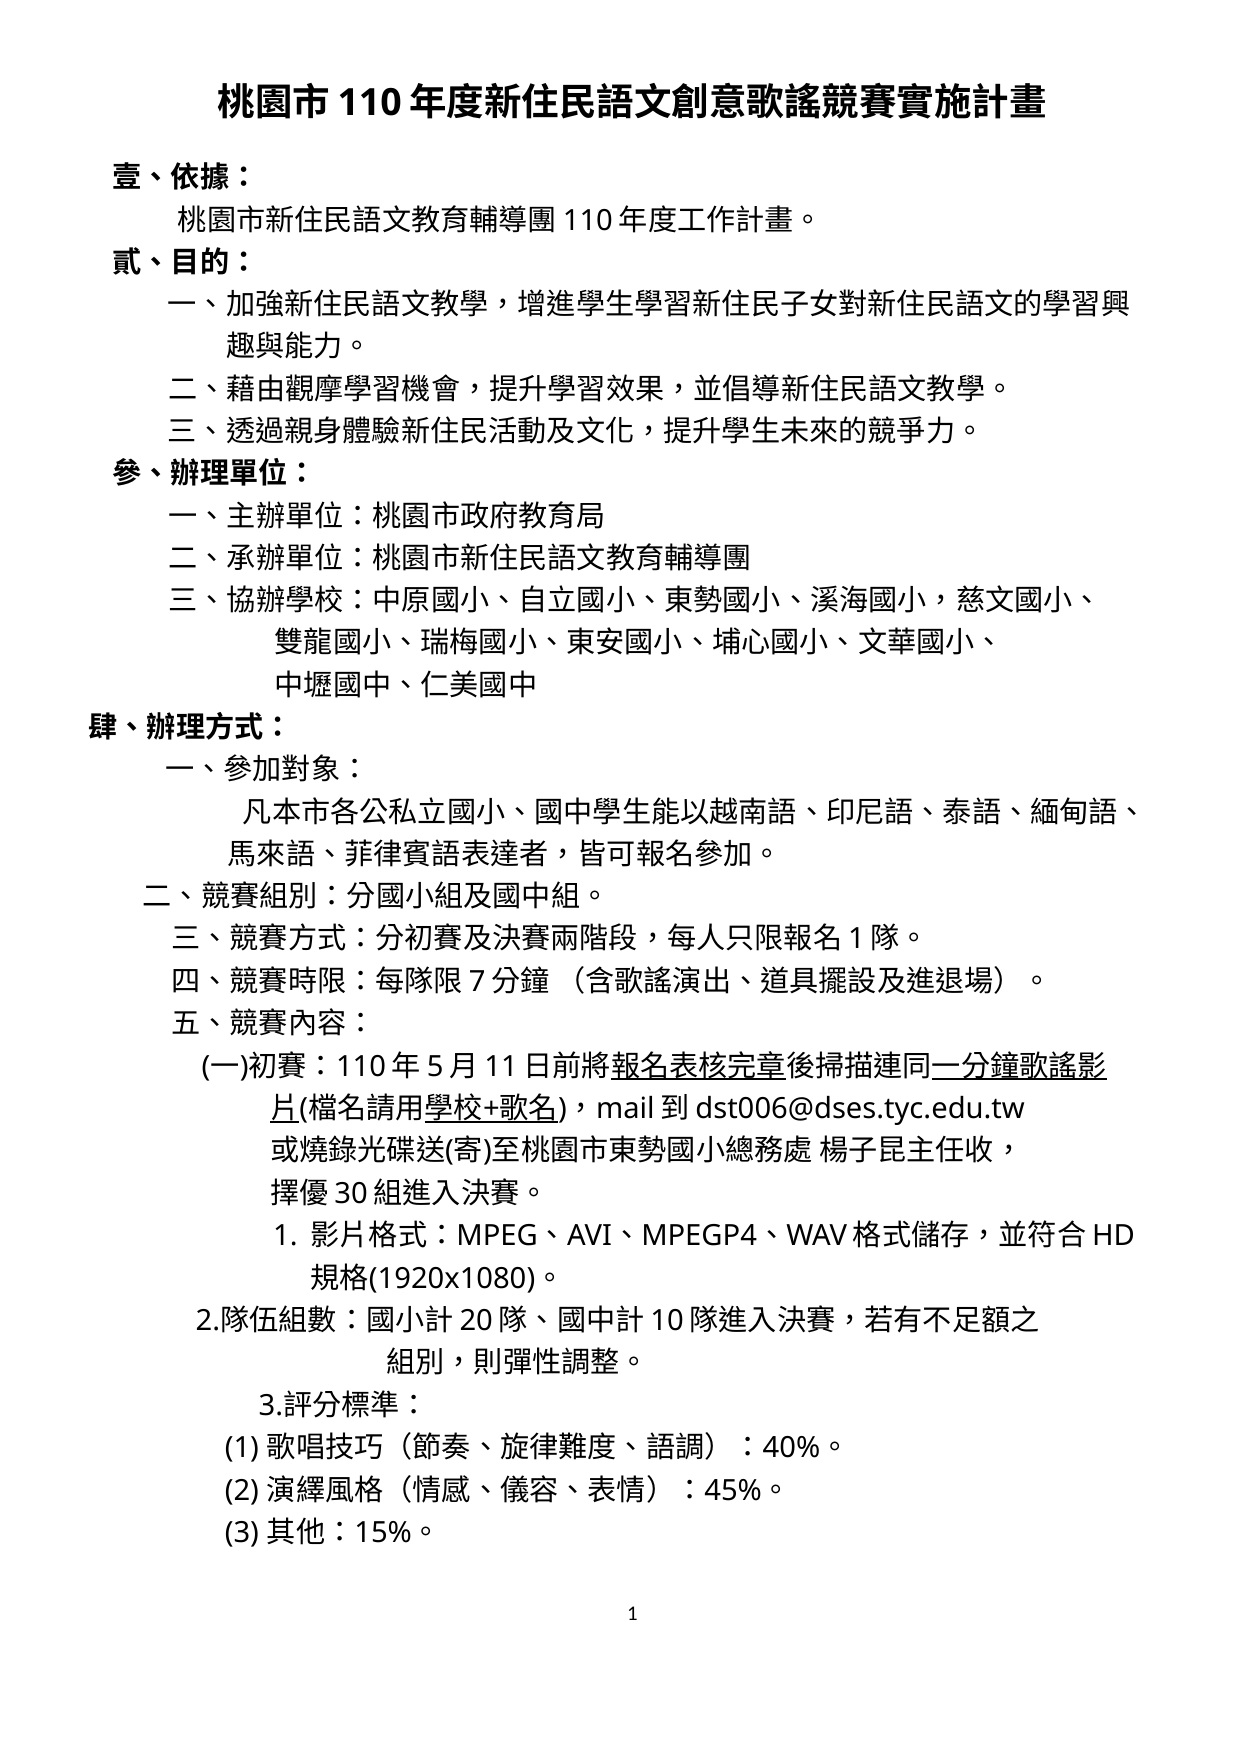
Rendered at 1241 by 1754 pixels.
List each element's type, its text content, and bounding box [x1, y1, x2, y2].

text 3.評分標準： [243, 1381, 1152, 1424]
list 影片格式：MPEG、AVI、MPEGP4、WAV格式儲存，並符合HD規格(1920x1080)。 [273, 1212, 1152, 1297]
text (一)初賽：110年5月11日前將報名表核完章後掃描連同一分鐘歌謠影 [171, 1042, 1152, 1084]
text 二、競賽組別：分國小組及國中組。 [112, 873, 1152, 915]
text (2) 演繹風格（情感、儀容、表情）：45%。 [156, 1466, 1152, 1508]
text 桃園市110年度新住民語文創意歌謠競賽實施計畫 [112, 72, 1152, 127]
text 一、加強新住民語文教學，增進學生學習新住民子女對新住民語文的學習興趣與能力。 [167, 281, 1152, 365]
text 四、競賽時限：每隊限7分鐘 （含歌謠演出、道具擺設及進退場）。 [171, 957, 1152, 1000]
text 凡本市各公私立國小、國中學生能以越南語、印尼語、泰語、緬甸語、 [227, 788, 1152, 831]
text 三、協辦學校：中原國小、自立國小、東勢國小、溪海國小，慈文國小、 [162, 577, 1152, 619]
text 壹、依據： [112, 154, 1152, 196]
text 擇優30組進入決賽。 [171, 1169, 1152, 1212]
text 桃園市新住民語文教育輔導團110年度工作計畫。 [178, 196, 1152, 238]
text 或燒錄光碟送(寄)至桃園市東勢國小總務處 楊子昆主任收， [171, 1127, 1152, 1169]
text 雙龍國小、瑞梅國小、東安國小、埔心國小、文華國小、 [162, 619, 1152, 661]
text 片(檔名請用學校+歌名)，mail到dst006@dses.tyc.edu.tw [171, 1084, 1152, 1127]
text 貳、目的： [112, 238, 1152, 281]
text 肆、辦理方式： [65, 704, 1152, 746]
text (1) 歌唱技巧（節奏、旋律難度、語調）：40%。 [156, 1424, 1152, 1466]
text 馬來語、菲律賓語表達者，皆可報名參加。 [227, 831, 1152, 873]
text (3) 其他：15%。 [156, 1508, 1152, 1551]
text 一、主辦單位：桃園市政府教育局 [162, 492, 1152, 534]
text 五、競賽內容： [171, 1000, 1152, 1042]
text 2.隊伍組數：國小計20隊、國中計10隊進入決賽，若有不足額之 [112, 1297, 1152, 1339]
text 三、競賽方式：分初賽及決賽兩階段，每人只限報名1隊。 [171, 915, 1152, 957]
text 二、藉由觀摩學習機會，提升學習效果，並倡導新住民語文教學。 [162, 365, 1152, 408]
text 參、辦理單位： [112, 450, 1152, 492]
text 三、透過親身體驗新住民活動及文化，提升學生未來的競爭力。 [167, 408, 1152, 450]
text 二、承辦單位：桃園市新住民語文教育輔導團 [162, 534, 1152, 577]
text 中壢國中、仁美國中 [162, 661, 1152, 704]
list 組別，則彈性調整。 [310, 1339, 1152, 1381]
text 一、參加對象： [165, 746, 1152, 788]
